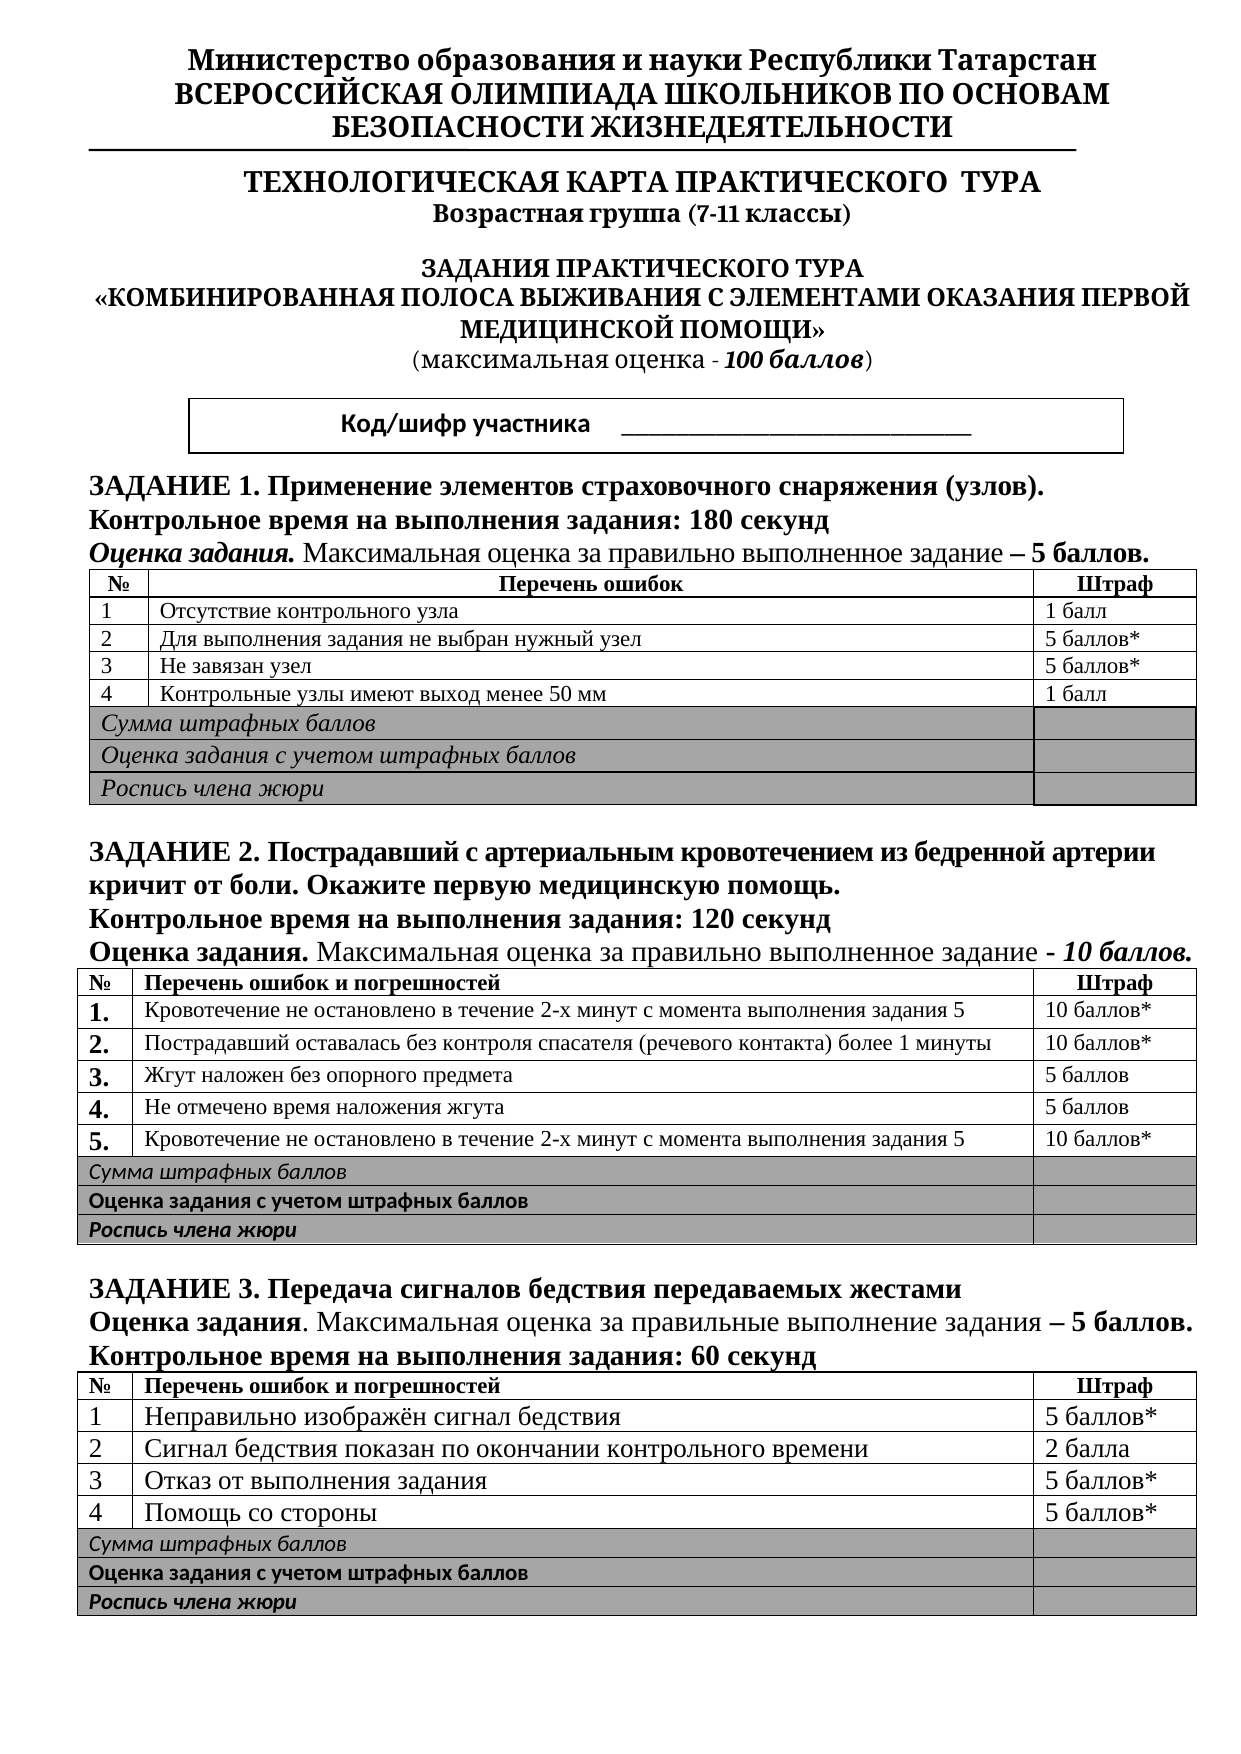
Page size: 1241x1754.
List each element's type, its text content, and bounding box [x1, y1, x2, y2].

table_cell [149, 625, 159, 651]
table_cell 5 баллов [1034, 1093, 1196, 1124]
text (максимальная оценка - 100 баллов) [89, 346, 1196, 375]
table_cell [78, 1029, 132, 1060]
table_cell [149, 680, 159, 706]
table_cell [78, 1093, 132, 1124]
table_header Штраф [1034, 969, 1196, 995]
table_cell Оценка задания с учетом штрафных баллов [78, 1558, 1033, 1586]
table_cell 5 баллов* [1034, 1464, 1196, 1495]
table_cell [1034, 1215, 1196, 1243]
table_cell Кровотечение не остановлено в течение 2-х минут с момента выполнения задания 5 [133, 996, 1033, 1027]
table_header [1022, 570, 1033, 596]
table_cell Роспись члена жюри [78, 1587, 1033, 1615]
text Контрольное время на выполнения задания: 120 секунд [89, 901, 1196, 934]
table_cell 1 [78, 1400, 132, 1431]
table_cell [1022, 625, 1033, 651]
table_cell [78, 1061, 132, 1092]
table_cell [78, 1125, 132, 1156]
table_cell [1034, 1587, 1196, 1615]
table_cell Роспись члена жюри [78, 1215, 1033, 1243]
table_header Перечень ошибок и погрешностей [133, 1373, 1033, 1399]
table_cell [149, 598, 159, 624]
text Контрольное время на выполнения задания: 60 секунд [89, 1338, 1196, 1371]
table_cell 4 [78, 1496, 132, 1528]
table_cell 10 баллов* [1034, 1125, 1196, 1156]
table_cell 10 баллов* [1034, 1029, 1196, 1060]
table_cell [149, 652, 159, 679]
table_cell 3 [78, 1464, 132, 1495]
text ЗАДАНИЯ ПРАКТИЧЕСКОГО ТУРА [89, 255, 1196, 284]
table_cell [1034, 1157, 1196, 1185]
text Оценка задания. Максимальная оценка за правильно выполненное задание - 10 баллов. [89, 934, 1196, 968]
table_cell 5 баллов* [1034, 1496, 1196, 1528]
table_header № [78, 969, 132, 995]
table_cell 2 [78, 1432, 132, 1463]
table_cell [1034, 1186, 1196, 1214]
table_cell Кровотечение не остановлено в течение 2-х минут с момента выполнения задания 5 [133, 1125, 1033, 1156]
table_cell Неправильно изображён сигнал бедствия [133, 1400, 1033, 1431]
text ТЕХНОЛОГИЧЕСКАЯ КАРТА ПРАКТИЧЕСКОГО ТУРА [89, 167, 1196, 200]
table_cell Жгут наложен без опорного предмета [133, 1061, 1033, 1092]
table_cell Не отмечено время наложения жгута [133, 1093, 1033, 1124]
table_cell [78, 996, 132, 1027]
table_cell 5 баллов* [1034, 1400, 1196, 1431]
table_header Штраф [1034, 1373, 1196, 1399]
table_cell [1035, 773, 1195, 804]
table_header Перечень ошибок и погрешностей [133, 969, 1033, 995]
table_cell Оценка задания с учетом штрафных баллов [90, 740, 1033, 771]
table_cell Сумма штрафных баллов [78, 1157, 1033, 1185]
table_cell [1035, 740, 1195, 771]
text ЗАДАНИЕ 3. Передача сигналов бедствия передаваемых жестами [89, 1271, 1196, 1304]
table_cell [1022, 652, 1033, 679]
text Оценка задания. Максимальная оценка за правильные выполнение задания – 5 баллов. [89, 1304, 1196, 1338]
text ВСЕРОССИЙСКАЯ ОЛИМПИАДА ШКОЛЬНИКОВ ПО ОСНОВАМ БЕЗОПАСНОСТИ ЖИЗНЕДЕЯТЕЛЬНОСТИ [89, 78, 1196, 145]
table_cell 5 баллов [1034, 1061, 1196, 1092]
text Министерство образования и науки Республики Татарстан [89, 44, 1196, 78]
table_cell 2 балла [1034, 1432, 1196, 1463]
text ЗАДАНИЕ 2. Пострадавший с артериальным кровотечением из бедренной артерии кричит от боли. Окажите первую медицинскую помощь. [89, 834, 1196, 901]
table_cell [1034, 1529, 1196, 1557]
table_cell Помощь со стороны [133, 1496, 1033, 1528]
table_cell [1034, 1558, 1196, 1586]
table_cell Сумма штрафных баллов [78, 1529, 1033, 1557]
table_cell [1035, 708, 1195, 739]
table_cell Роспись члена жюри [90, 773, 1033, 804]
text «КОМБИНИРОВАННАЯ ПОЛОСА ВЫЖИВАНИЯ С ЭЛЕМЕНТАМИ ОКАЗАНИЯ ПЕРВОЙ МЕДИЦИНСКОЙ ПОМОЩИ» [89, 284, 1196, 346]
table_cell 10 баллов* [1034, 996, 1196, 1027]
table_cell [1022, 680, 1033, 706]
text Оценка задания. Максимальная оценка за правильно выполненное задание – 5 баллов. [89, 536, 1196, 569]
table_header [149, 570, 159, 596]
table_cell Оценка задания с учетом штрафных баллов [78, 1186, 1033, 1214]
table_header № [78, 1373, 132, 1399]
table_cell Пострадавший оставалась без контроля спасателя (речевого контакта) более 1 минуты [133, 1029, 1033, 1060]
text Возрастная группа (7-11 классы) [89, 200, 1196, 229]
table_cell Отказ от выполнения задания [133, 1464, 1033, 1495]
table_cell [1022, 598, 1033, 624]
table_cell Сумма штрафных баллов [90, 707, 1033, 739]
text ЗАДАНИЕ 1. Применение элементов страховочного снаряжения (узлов). [89, 468, 1196, 502]
text Контрольное время на выполнения задания: 180 секунд [89, 502, 1196, 536]
table_cell Сигнал бедствия показан по окончании контрольного времени [133, 1432, 1033, 1463]
